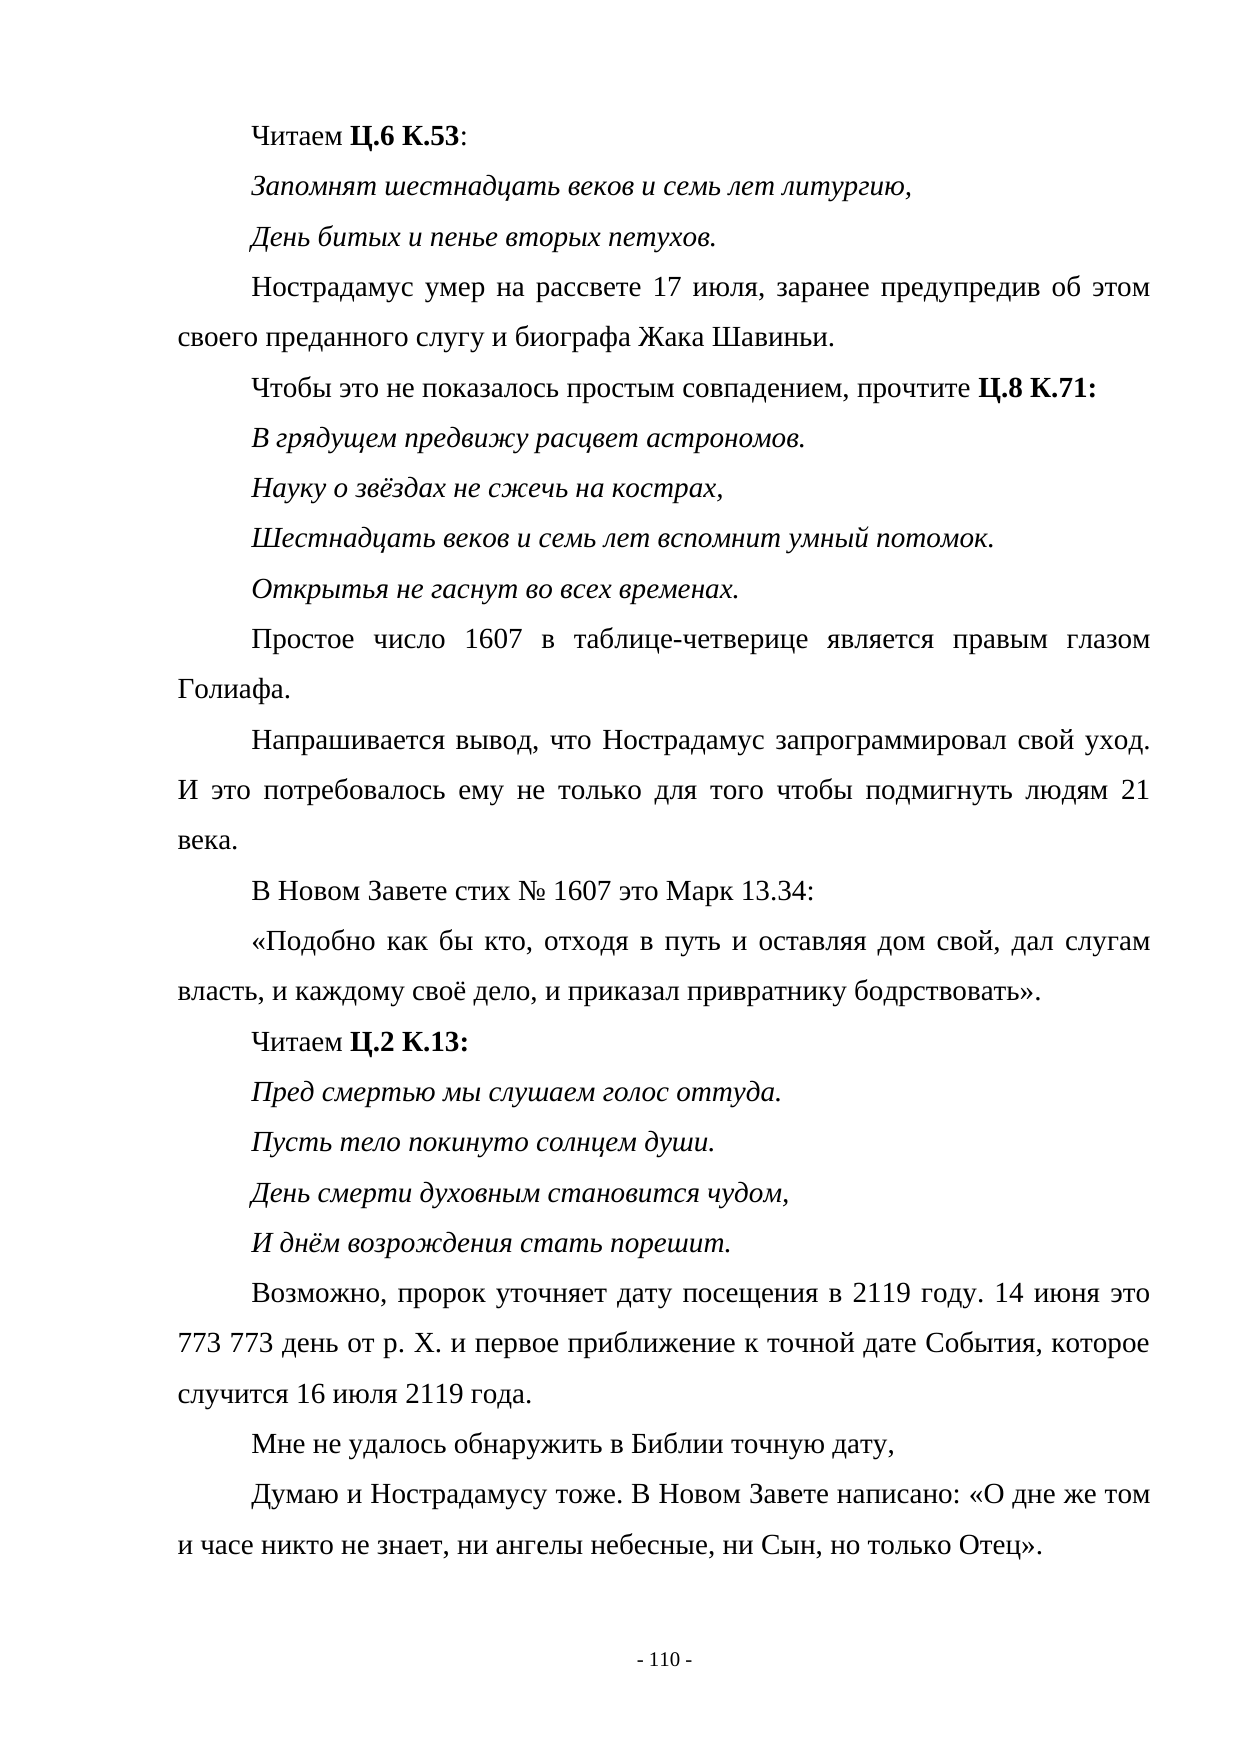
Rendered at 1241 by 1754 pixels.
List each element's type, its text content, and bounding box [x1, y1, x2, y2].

text Чтобы это не показалось простым совпадением, прочтите Ц.8 К.71: [177, 370, 1152, 403]
text Думаю и Нострадамусу тоже. В Новом Завете написано: «О дне же том и часе никто не знает, ни ангелы небесные, ни Сын, но только Отец». [177, 1477, 1152, 1560]
text Нострадамус умер на рассвете 17 июля, заранее предупредив об этом своего преданного слугу и биографа Жака Шавиньи. [177, 269, 1152, 353]
text День битых и пенье вторых петухов. [177, 219, 1152, 252]
text Пусть тело покинуто солнцем души. [177, 1124, 1152, 1158]
text Науку о звёздах не сжечь на кострах, [177, 470, 1152, 504]
text Мне не удалось обнаружить в Библии точную дату, [177, 1426, 1152, 1460]
text Пред смертью мы слушаем голос оттуда. [177, 1074, 1152, 1108]
text Шестнадцать веков и семь лет вспомнит умный потомок. [177, 521, 1152, 554]
text Читаем Ц.2 К.13: [177, 1024, 1152, 1057]
text Запомнят шестнадцать веков и семь лет литургию, [177, 168, 1152, 202]
text День смерти духовным становится чудом, [177, 1175, 1152, 1208]
text В Новом Завете стих № 1607 это Марк 13.34: [177, 873, 1152, 906]
text Напрашивается вывод, что Нострадамус запрограммировал свой уход. И это потребовалось ему не только для того чтобы подмигнуть людям 21 века. [177, 722, 1152, 856]
text Возможно, пророк уточняет дату посещения в 2119 году. 14 июня это 773 773 день от р. Х. и первое приближение к точной дате События, которое случится 16 июля 2119 года. [177, 1275, 1152, 1409]
text Открытья не гаснут во всех временах. [177, 571, 1152, 604]
text И днём возрождения стать порешит. [177, 1225, 1152, 1258]
text Читаем Ц.6 К.53: [177, 118, 1152, 152]
text В грядущем предвижу расцвет астрономов. [177, 420, 1152, 453]
text «Подобно как бы кто, отходя в путь и оставляя дом свой, дал слугам власть, и каждому своё дело, и приказал привратнику бодрствовать». [177, 923, 1152, 1007]
text Простое число 1607 в таблице-четверице является правым глазом Голиафа. [177, 621, 1152, 705]
